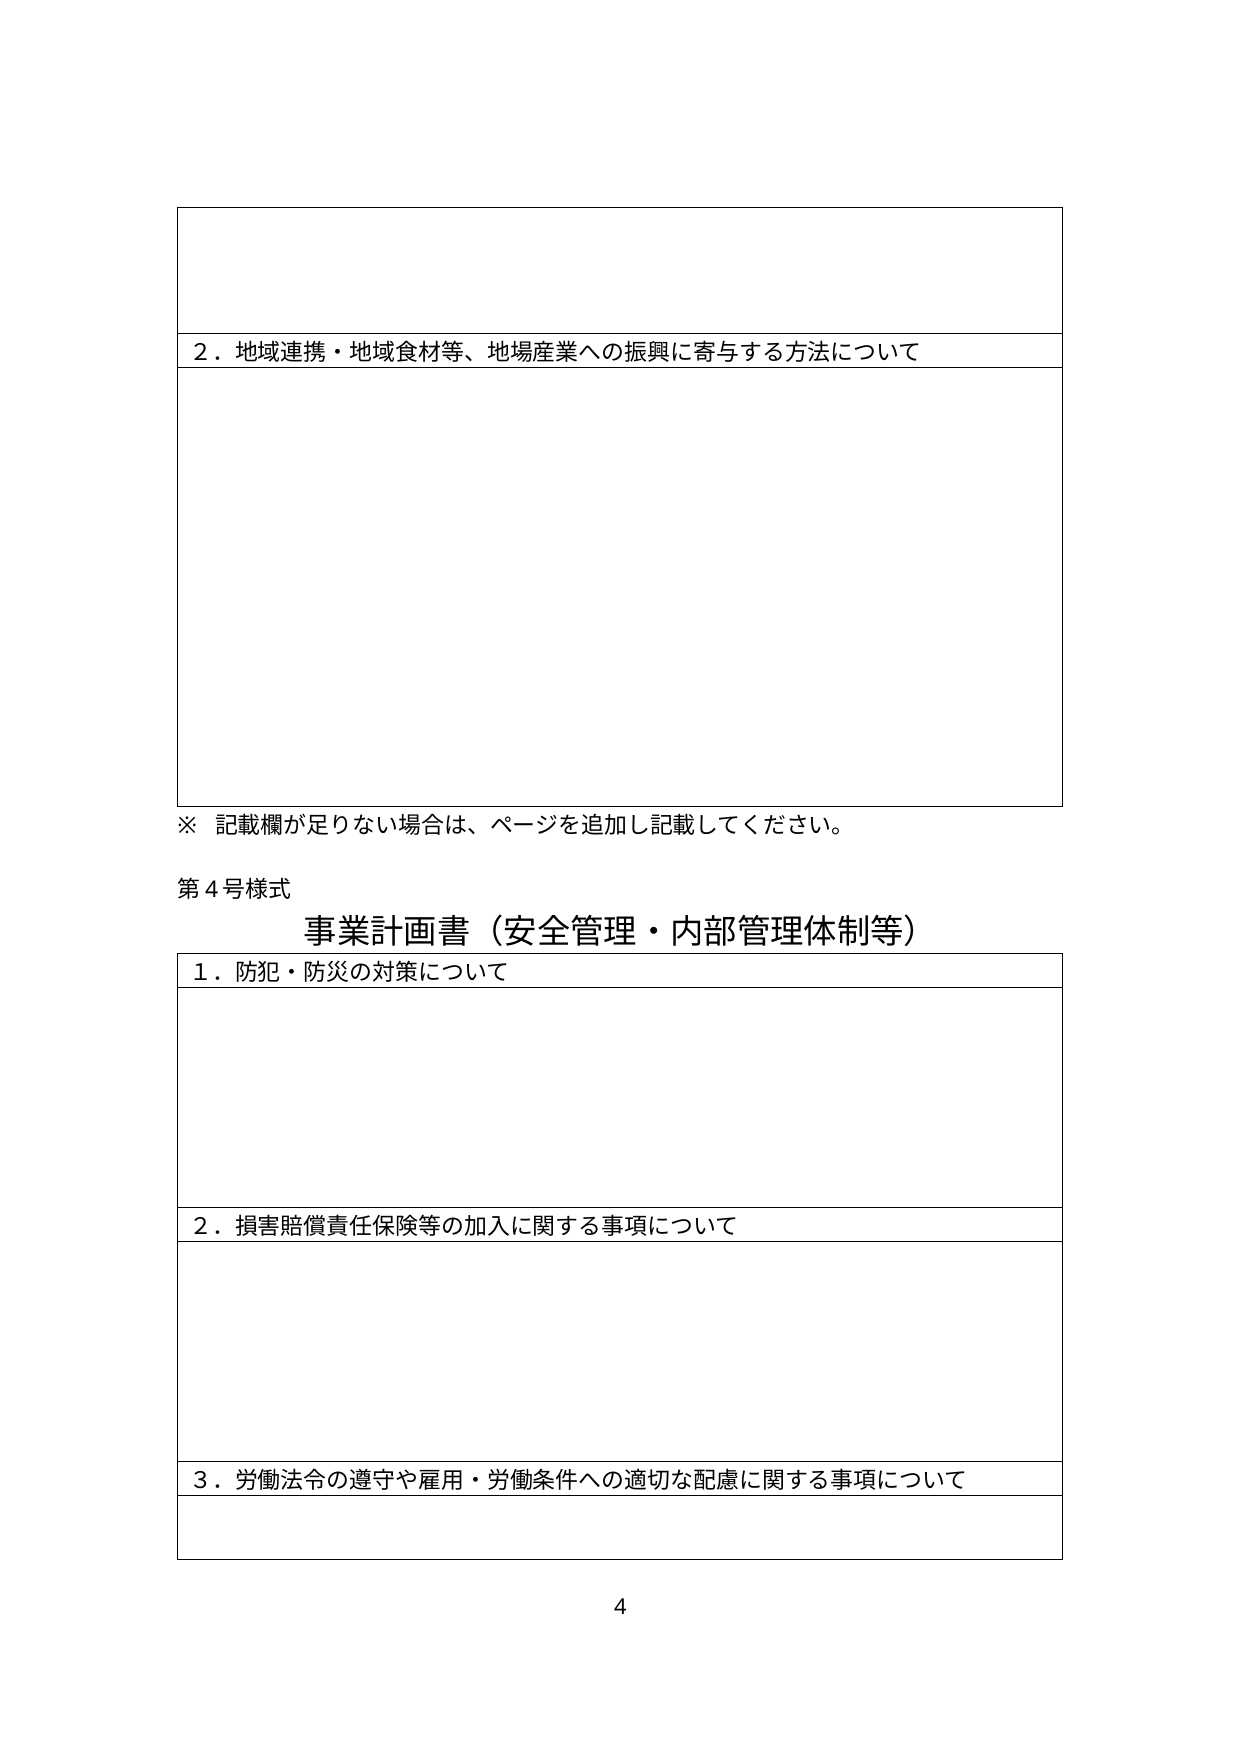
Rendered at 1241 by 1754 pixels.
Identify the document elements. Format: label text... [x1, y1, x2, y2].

table_cell [178, 1242, 1062, 1461]
table_cell [178, 988, 1062, 1207]
list 記載欄が足りない場合は、ページを追加し記載してください。 [177, 807, 1063, 840]
table_cell [178, 1496, 1062, 1559]
table_cell ２．損害賠償責任保険等の加入に関する事項について [178, 1208, 1062, 1241]
table_cell [178, 208, 1062, 333]
table_cell ３．労働法令の遵守や雇用・労働条件への適切な配慮に関する事項について [178, 1462, 1062, 1495]
table_cell ２．地域連携・地域食材等、地場産業への振興に寄与する方法について [178, 334, 1062, 367]
text 事業計画書（安全管理・内部管理体制等） [177, 904, 1063, 953]
table_header １．防犯・防災の対策について [178, 954, 1062, 987]
text 第4号様式 [177, 871, 1063, 904]
table_cell [178, 368, 1062, 806]
